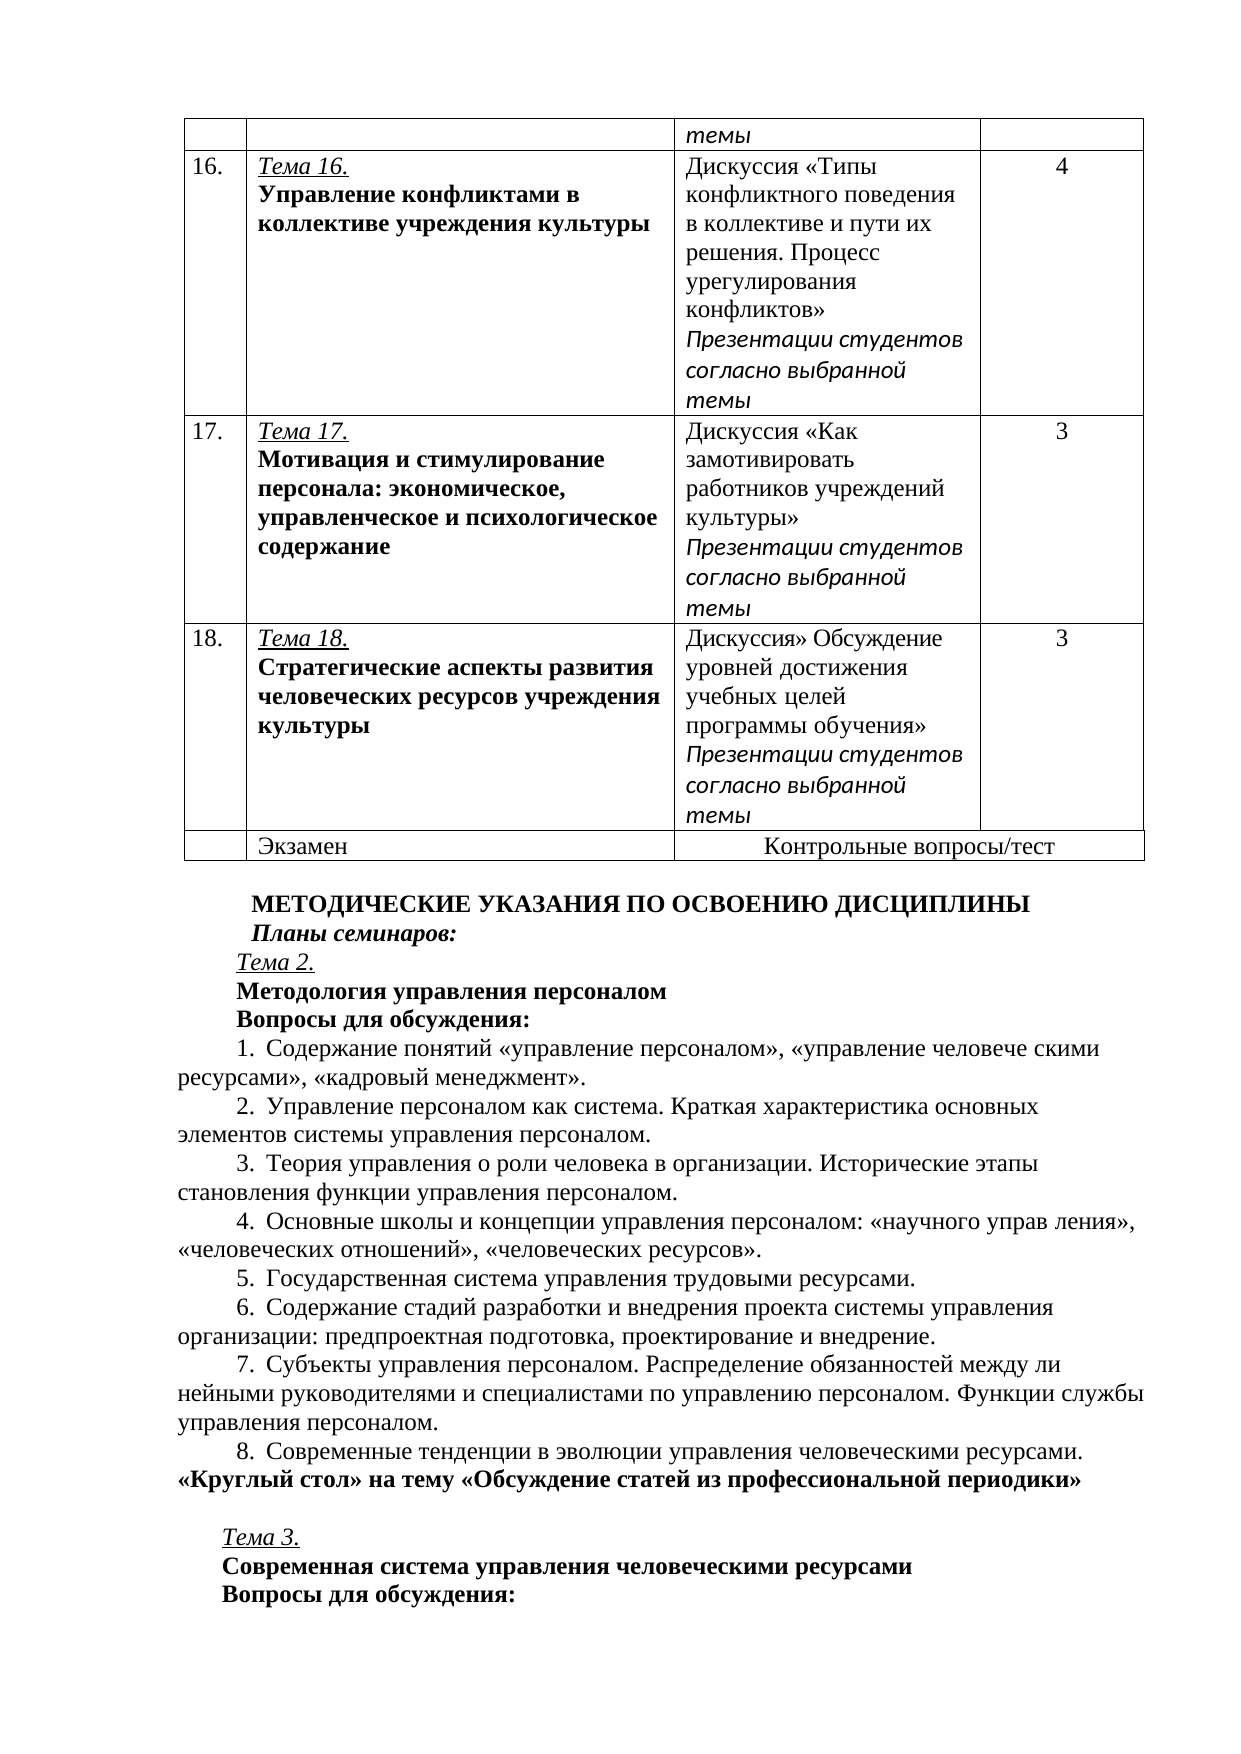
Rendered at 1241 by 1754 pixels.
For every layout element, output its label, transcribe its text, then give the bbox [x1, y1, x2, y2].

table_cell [675, 119, 980, 150]
table_cell 3 [981, 119, 1143, 150]
table_cell [185, 416, 246, 622]
table_cell [185, 119, 246, 150]
text Методология управления персоналом [177, 976, 1152, 1004]
table_cell Дискуссия «Типы конфликтного поведения в коллективе и пути их решения. Процесс урегулирования конфликтов» Презентации студентов согласно выбранной темы [675, 151, 980, 415]
table_cell Контрольные вопросы/тест [675, 831, 1144, 860]
list Субъекты управления персоналом. Распределение обязанностей между ли нейными руководителями и специалистами по управлению персоналом. Функции службы управления персоналом. [177, 1349, 1152, 1436]
table_cell Экзамен [247, 831, 674, 860]
table_cell 3 [981, 624, 1143, 830]
list Теория управления о роли человека в организации. Исторические этапы становления функции управления персоналом. [177, 1148, 1152, 1206]
table_cell Тема 16. Управление конфликтами в коллективе учреждения культуры [247, 151, 674, 415]
table_cell 4 [981, 151, 1143, 415]
table_cell 3 [981, 416, 1143, 622]
list МЕТОДИЧЕСКИЕ УКАЗАНИЯ ПО ОСВОЕНИЮ ДИСЦИПЛИНЫ [177, 889, 1152, 918]
list Государственная система управления трудовыми ресурсами. [177, 1263, 1152, 1292]
list Содержание понятий «управление персоналом», «управление человече скими ресурсами», «кадровый менеджмент». [177, 1033, 1152, 1091]
table_cell [185, 151, 246, 415]
text Вопросы для обсуждения: [177, 1579, 1152, 1608]
list Содержание стадий разработки и внедрения проекта системы управления организации: предпроектная подготовка, проектирование и внедрение. [177, 1292, 1152, 1349]
text Современная система управления человеческими ресурсами [177, 1551, 1152, 1579]
table_cell Дискуссия» Обсуждение уровней достижения учебных целей программы обучения» Презентации студентов согласно выбранной темы [675, 624, 980, 830]
text Тема 2. [236, 947, 1152, 976]
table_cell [247, 119, 674, 150]
text Вопросы для обсуждения: [177, 1004, 1152, 1033]
table_cell Тема 17. Мотивация и стимулирование персонала: экономическое, управленческое и психологическое содержание [247, 416, 674, 622]
text «Круглый стол» на тему «Обсуждение статей из профессиональной периодики» [177, 1464, 1152, 1493]
table_cell [185, 831, 246, 860]
table_cell [185, 624, 246, 830]
text Планы семинаров: [177, 918, 1152, 947]
list Управление персоналом как система. Краткая характеристика основных элементов системы управления персоналом. [177, 1091, 1152, 1148]
list Основные школы и концепции управления персоналом: «научного управ ления», «человеческих отношений», «человеческих ресурсов». [177, 1206, 1152, 1263]
text Тема 3. [177, 1522, 1152, 1551]
table_cell Тема 18. Стратегические аспекты развития человеческих ресурсов учреждения культуры [247, 624, 674, 830]
list Современные тенденции в эволюции управления человеческими ресурсами. [177, 1436, 1152, 1464]
table_cell Дискуссия «Как замотивировать работников учреждений культуры» Презентации студентов согласно выбранной темы [675, 416, 980, 622]
